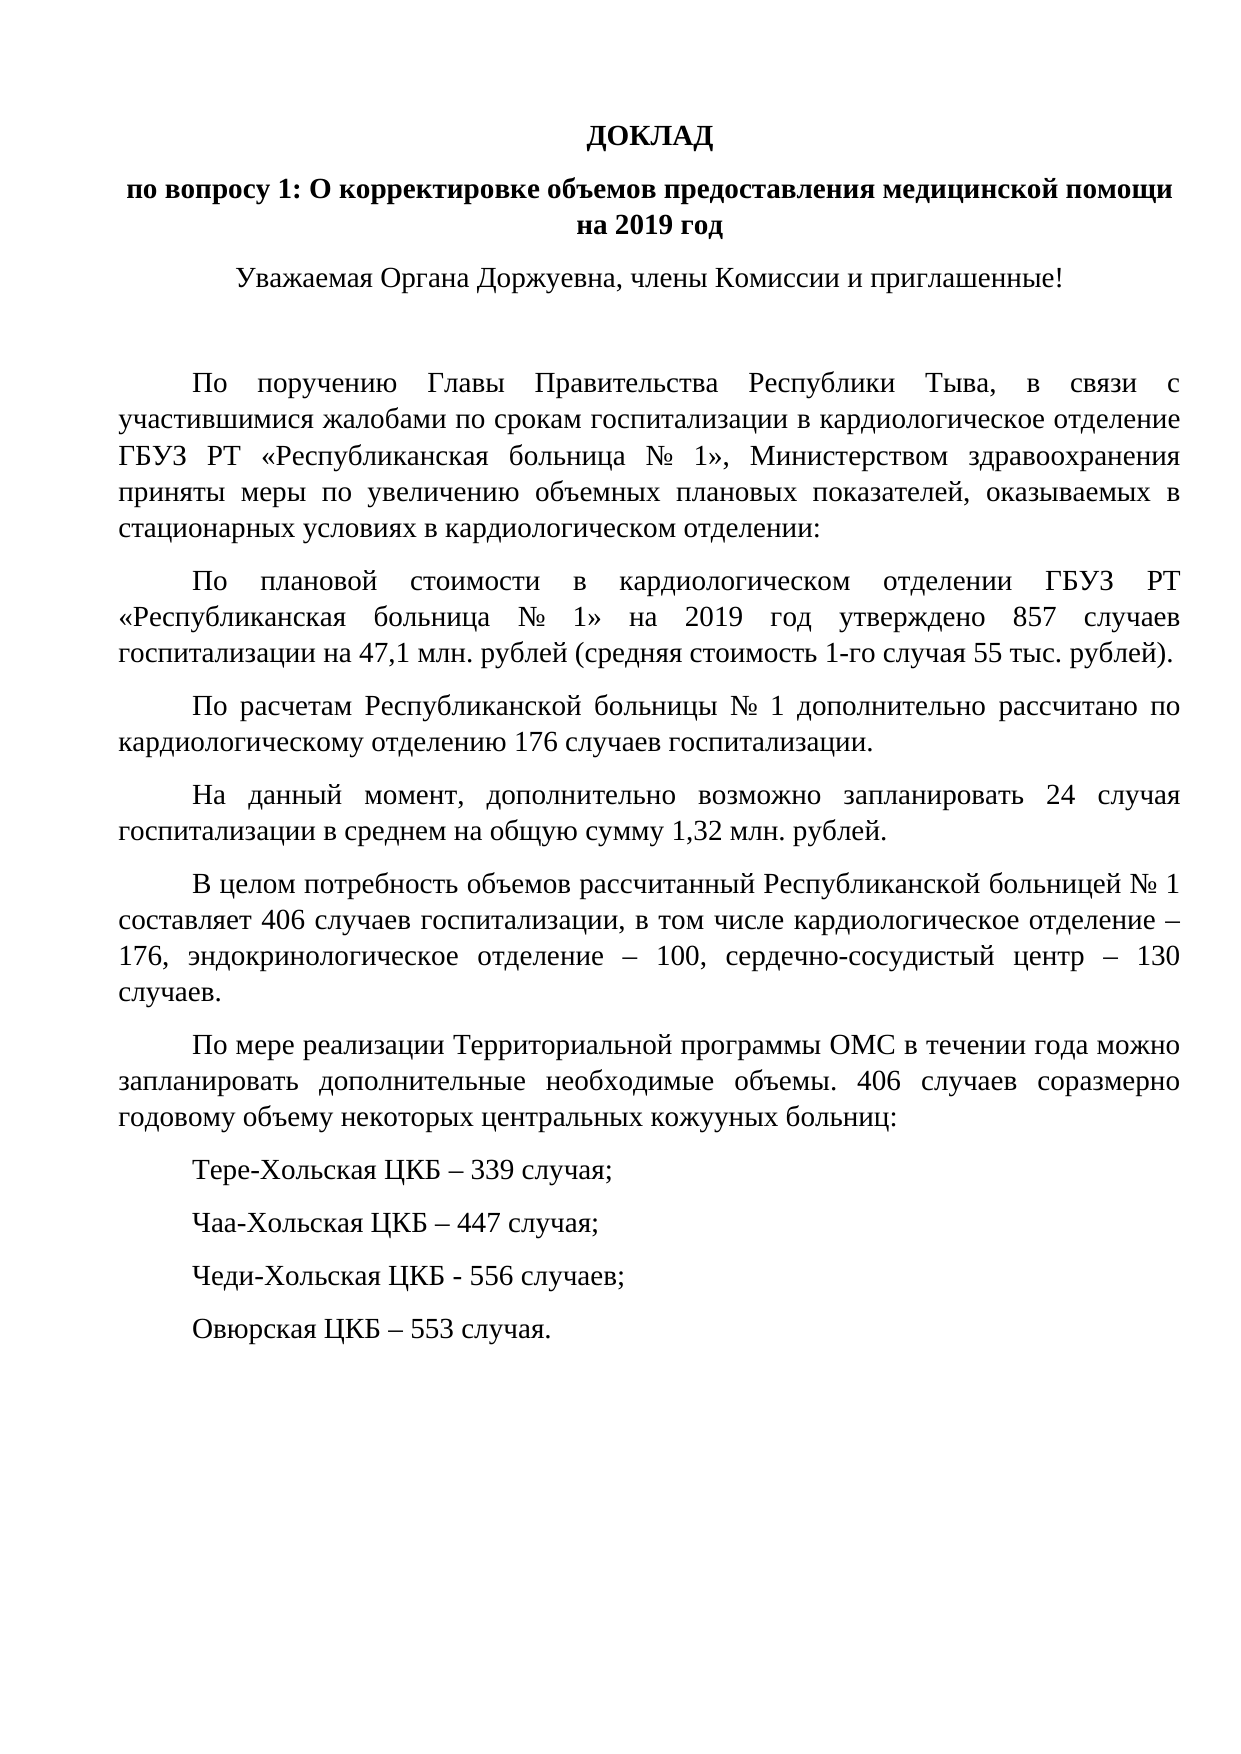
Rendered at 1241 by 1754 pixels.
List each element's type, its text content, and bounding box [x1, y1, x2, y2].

text По расчетам Республиканской больницы № 1 дополнительно рассчитано по кардиологическому отделению 176 случаев госпитализации. [118, 688, 1181, 758]
text Уважаемая Органа Доржуевна, члены Комиссии и приглашенные! [118, 260, 1181, 293]
text На данный момент, дополнительно возможно запланировать 24 случая госпитализации в среднем на общую сумму 1,32 млн. рублей. [118, 777, 1181, 847]
text Чаа-Хольская ЦКБ – 447 случая; [118, 1205, 1181, 1239]
text По плановой стоимости в кардиологическом отделении ГБУЗ РТ «Республиканская больница № 1» на 2019 год утверждено 857 случаев госпитализации на 47,1 млн. рублей (средняя стоимость 1-го случая 55 тыс. рублей). [118, 563, 1181, 669]
text По мере реализации Территориальной программы ОМС в течении года можно запланировать дополнительные необходимые объемы. 406 случаев соразмерно годовому объему некоторых центральных кожууных больниц: [118, 1027, 1181, 1133]
text Чеди-Хольская ЦКБ - 556 случаев; [118, 1258, 1181, 1291]
text В целом потребность объемов рассчитанный Республиканской больницей № 1 составляет 406 случаев госпитализации, в том числе кардиологическое отделение – 176, эндокринологическое отделение – 100, сердечно-сосудистый центр – 130 случаев. [118, 866, 1181, 1008]
text по вопросу 1: О корректировке объемов предоставления медицинской помощи на 2019 год [118, 171, 1181, 241]
text Овюрская ЦКБ – 553 случая. [118, 1311, 1181, 1344]
text По поручению Главы Правительства Республики Тыва, в связи с участившимися жалобами по срокам госпитализации в кардиологическое отделение ГБУЗ РТ «Республиканская больница № 1», Министерством здравоохранения приняты меры по увеличению объемных плановых показателей, оказываемых в стационарных условиях в кардиологическом отделении: [118, 366, 1181, 544]
text Тере-Хольская ЦКБ – 339 случая; [118, 1152, 1181, 1186]
text ДОКЛАД [118, 118, 1181, 152]
